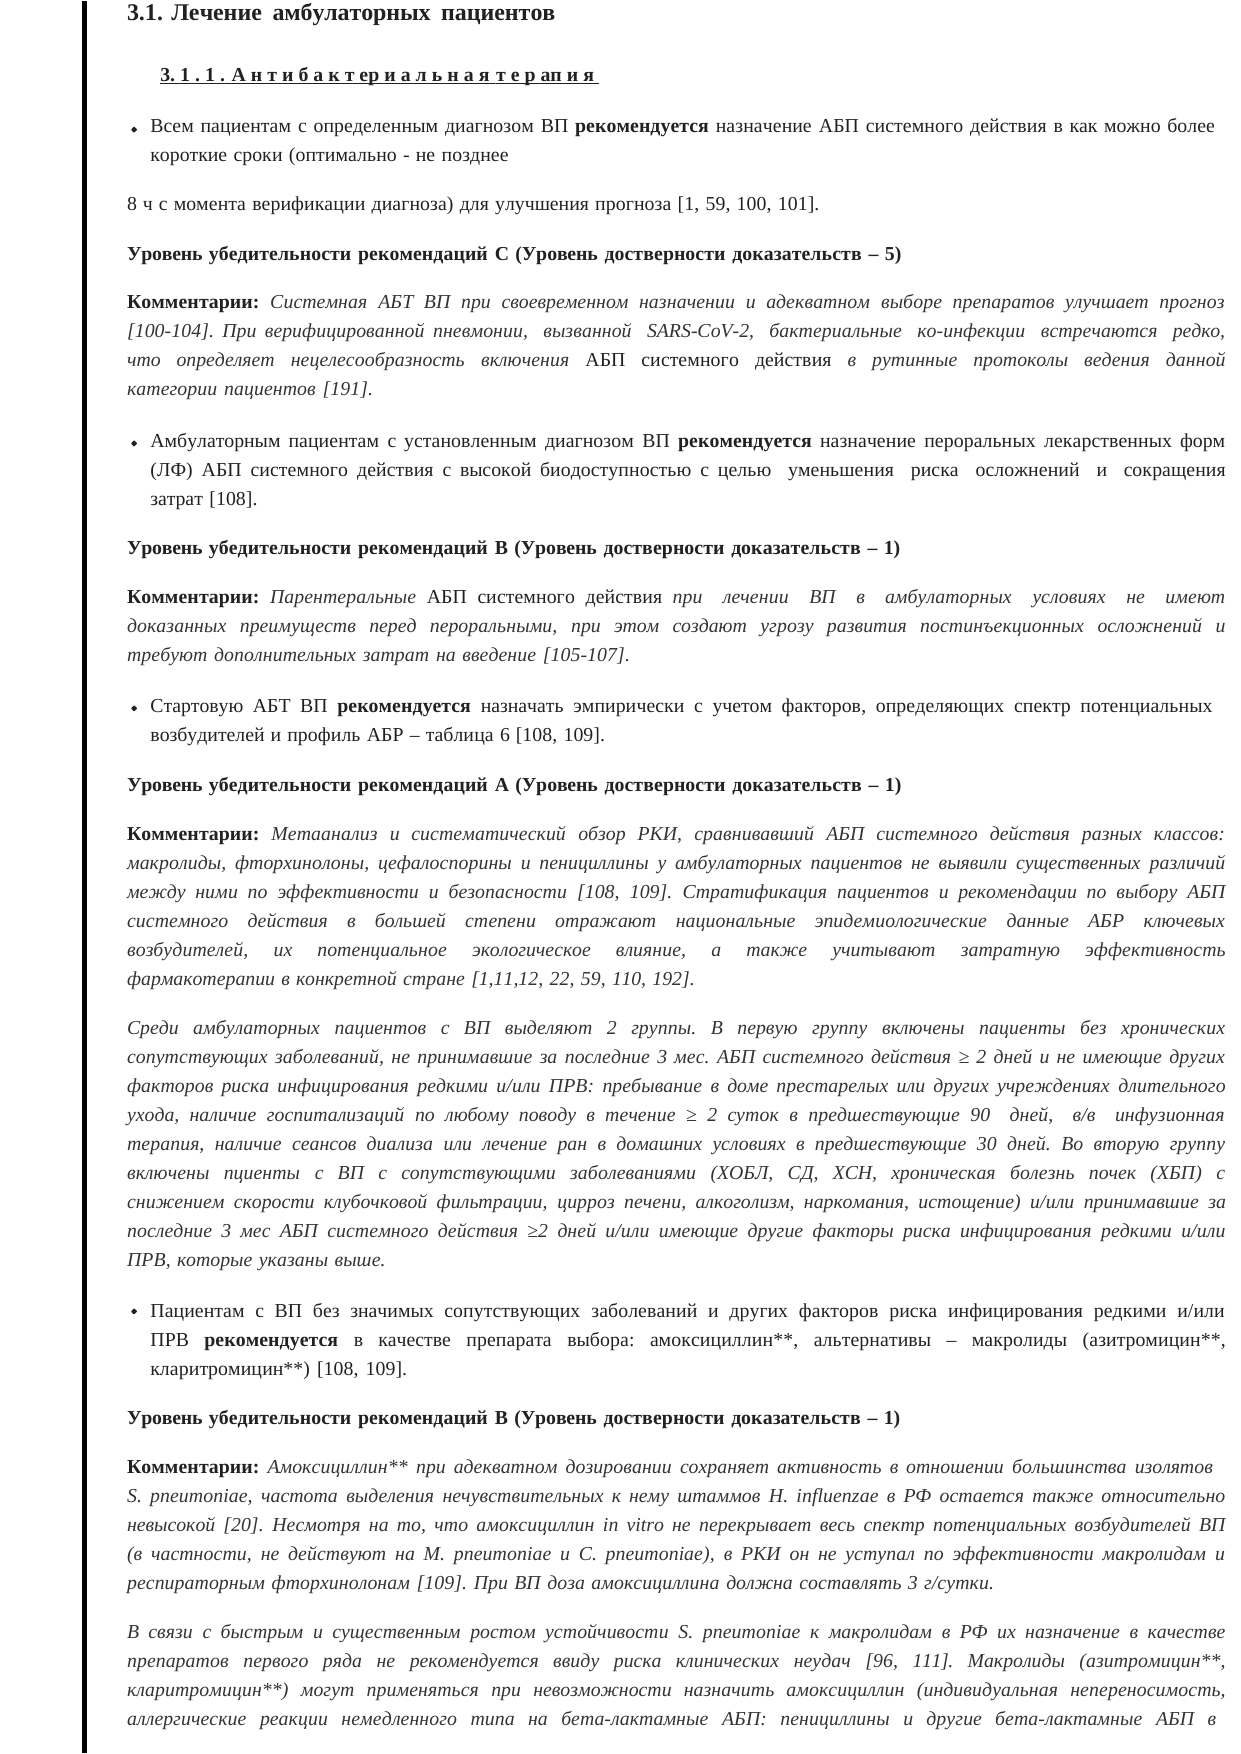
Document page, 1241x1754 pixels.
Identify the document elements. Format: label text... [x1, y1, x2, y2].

text S. pneumoniae, частота выделения нечувствительных к нему штаммов H. influenzae в РФ остается также относительно невысокой [20]. Несмотря на то, что амоксициллин in vitro не перекрывает весь спектр потенциальных возбудителей ВП (в частности, не действуют на M. pneumoniae и C. pneumoniae), в РКИ он не уступал по эффективности макролидам и респираторным фторхинолонам [109]. При ВП доза амоксициллина должна составлять 3 г/сутки. [127, 1484, 1226, 1594]
text Комментарии: Системная АБТ ВП при своевременном назначении и адекватном выборе препаратов улучшает прогноз [100-104]. При верифицированной пневмонии, вызванной SARS-CoV-2, бактериальные ко-инфекции встречаются редко, что определяет нецелесообразность включения АБП системного действия в рутинные протоколы ведения данной категории пациентов [191]. [127, 291, 1226, 400]
subtitle Уровень убедительности рекомендаций А (Уровень достверности доказательств – 1) [127, 773, 1236, 796]
text Комментарии: Парентеральные АБП системного действия при лечении ВП в амбулаторных условиях не имеют доказанных преимуществ перед пероральными, при этом создают угрозу развития постинъекционных осложнений и требуют дополнительных затрат на введение [105-107]. [127, 585, 1226, 666]
text Стартовую АБТ ВП рекомендуется назначать эмпирически с учетом факторов, определяющих спектр потенциальных возбудителей и профиль АБР – таблица 6 [108, 109]. [150, 694, 1226, 746]
subtitle 3. 1 . 1 . А н т и б а к т ер и а л ь н а я т е р ап и я [160, 63, 1236, 86]
text Пациентам с ВП без значимых сопутствующих заболеваний и других факторов риска инфицирования редкими и/или ПРВ рекомендуется в качестве препарата выбора: амоксициллин**, альтернативы – макролиды (азитромицин**, кларитромицин**) [108, 109]. [150, 1299, 1226, 1380]
text В связи с быстрым и существенным ростом устойчивости S. pneumoniae к макролидам в РФ их назначение в качестве препаратов первого ряда не рекомендуется ввиду риска клинических неудач [96, 111]. Макролиды (азитромицин**, кларитромицин**) могут применяться при невозможности назначить амоксициллин (индивидуальная непереносимость, аллергические реакции немедленного типа на бета-лактамные АБП: пенициллины и другие бета-лактамные АБП в [127, 1620, 1226, 1730]
text Всем пациентам с определенным диагнозом ВП рекомендуется назначение АБП системного действия в как можно более короткие сроки (оптимально - не позднее [150, 114, 1226, 166]
text Комментарии: Метаанализ и систематический обзор РКИ, сравнивавший АБП системного действия разных классов: макролиды, фторхинолоны, цефалоспорины и пенициллины у амбулаторных пациентов не выявили существенных различий между ними по эффективности и безопасности [108, 109]. Стратификация пациентов и рекомендации по выбору АБП системного действия в большей степени отражают национальные эпидемиологические данные АБР ключевых возбудителей, их потенциальное экологическое влияние, а также учитывают затратную эффективность фармакотерапии в конкретной стране [1,11,12, 22, 59, 110, 192]. [127, 822, 1226, 989]
text Амбулаторным пациентам с установленным диагнозом ВП рекомендуется назначение пероральных лекарственных форм (ЛФ) АБП системного действия с высокой биодоступностью с целью уменьшения риска осложнений и сокращения затрат [108]. [150, 429, 1226, 509]
text Среди амбулаторных пациентов с ВП выделяют 2 группы. В первую группу включены пациенты без хронических сопутствующих заболеваний, не принимавшие за последние 3 мес. АБП системного действия ≥ 2 дней и не имеющие других факторов риска инфицирования редкими и/или ПРВ: пребывание в доме престарелых или других учреждениях длительного ухода, наличие госпитализаций по любому поводу в течение ≥ 2 суток в предшествующие 90 дней, в/в инфузионная терапия, наличие сеансов диализа или лечение ран в домашних условиях в предшествующие 30 дней. Во вторую группу включены пциенты с ВП с сопутствующими заболеваниями (ХОБЛ, СД, ХСН, хроническая болезнь почек (ХБП) с снижением скорости клубочковой фильтрации, цирроз печени, алкоголизм, наркомания, истощение) и/или принимавшие за последние 3 мес АБП системного действия ≥2 дней и/или имеющие другие факторы риска инфицирования редкими и/или ПРВ, которые указаны выше. [127, 1016, 1226, 1270]
text Комментарии: Амоксициллин** при адекватном дозировании сохраняет активность в отношении большинства изолятов [127, 1455, 1236, 1478]
subtitle Уровень убедительности рекомендаций B (Уровень достверности доказательств – 1) [127, 536, 1236, 559]
subtitle Уровень убедительности рекомендаций C (Уровень достверности доказательств – 5) [127, 241, 1236, 264]
list Лечение амбулаторных пациентов [127, 0, 1236, 26]
text 8 ч с момента верификации диагноза) для улучшения прогноза [1, 59, 100, 101]. [127, 192, 1236, 215]
subtitle Уровень убедительности рекомендаций В (Уровень достверности доказательств – 1) [127, 1406, 1236, 1429]
